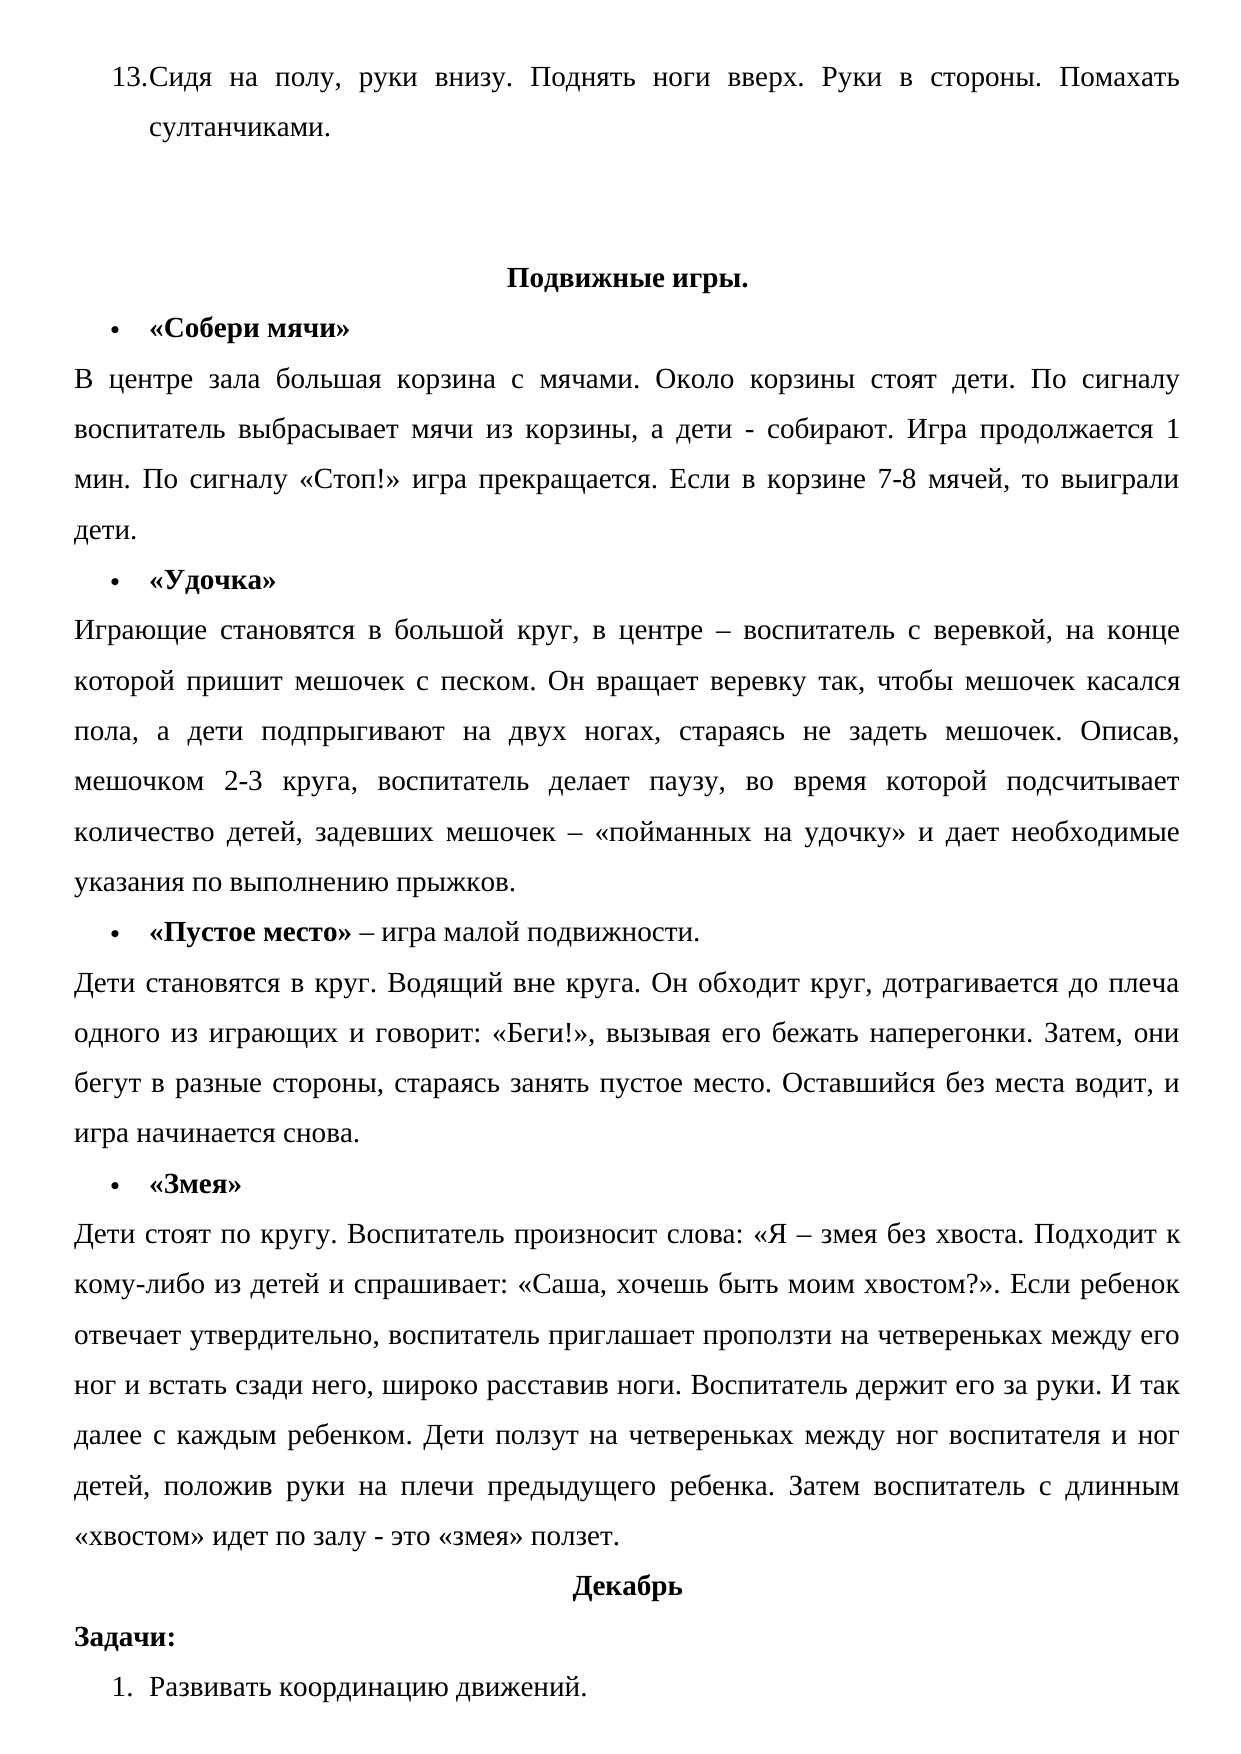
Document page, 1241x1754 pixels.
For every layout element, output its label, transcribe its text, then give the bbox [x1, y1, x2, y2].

text Дети становятся в круг. Водящий вне круга. Он обходит круг, дотрагивается до плеча одного из играющих и говорит: «Беги!», вызывая его бежать наперегонки. Затем, они бегут в разные стороны, стараясь занять пустое место. Оставшийся без места водит, и игра начинается снова. [74, 965, 1181, 1149]
text Декабрь [74, 1568, 1181, 1602]
list «Удочка» [111, 562, 1181, 596]
text Играющие становятся в большой круг, в центре – воспитатель с веревкой, на конце которой пришит мешочек с песком. Он вращает веревку так, чтобы мешочек касался пола, а дети подпрыгивают на двух ногах, стараясь не задеть мешочек. Опиcaв, мешочком 2-3 круга, воспитатель делает паузу, во время которой подсчитывает количество детей, задевших мешочек – «пойманных на удочку» и дает необходимые указания по выполнению прыжков. [74, 612, 1181, 898]
text В центре зала большая корзина с мячами. Около корзины стоят дети. По сигналу воспитатель выбрасывает мячи из корзины, а дети - собирают. Игра продолжается 1 мин. По сигналу «Стоп!» игра прекращается. Если в корзине 7-8 мячей, то выиграли дети. [74, 361, 1181, 545]
text Дети стоят по кругу. Воспитатель произносит слова: «Я – змея без хвоста. Подходит к кому-либо из детей и спрашивает: «Саша, хочешь быть моим хвостом?». Если ребенок отвечает утвердительно, воспитатель приглашает проползти на четвереньках между его ног и встать сзади него, широко расставив ноги. Воспитатель держит его за руки. И так далее с каждым ребенком. Дети ползут на четвереньках между ног воспитателя и ног детей, положив руки на плечи предыдущего ребенка. Затем воспитатель с длинным «хвостом» идет по залу - это «змея» ползет. [74, 1216, 1181, 1552]
list «Собери мячи» [111, 311, 1181, 344]
text Задачи: [74, 1619, 1181, 1652]
list Сидя на полу, руки внизу. Поднять ноги вверх. Руки в стороны. Помахать султанчиками. [111, 59, 1181, 143]
list «Змея» [111, 1166, 1181, 1199]
text Подвижные игры. [74, 260, 1181, 294]
list Развивать координацию движений. [111, 1669, 1181, 1703]
list «Пустое место» – игра малой подвижности. [111, 914, 1181, 948]
